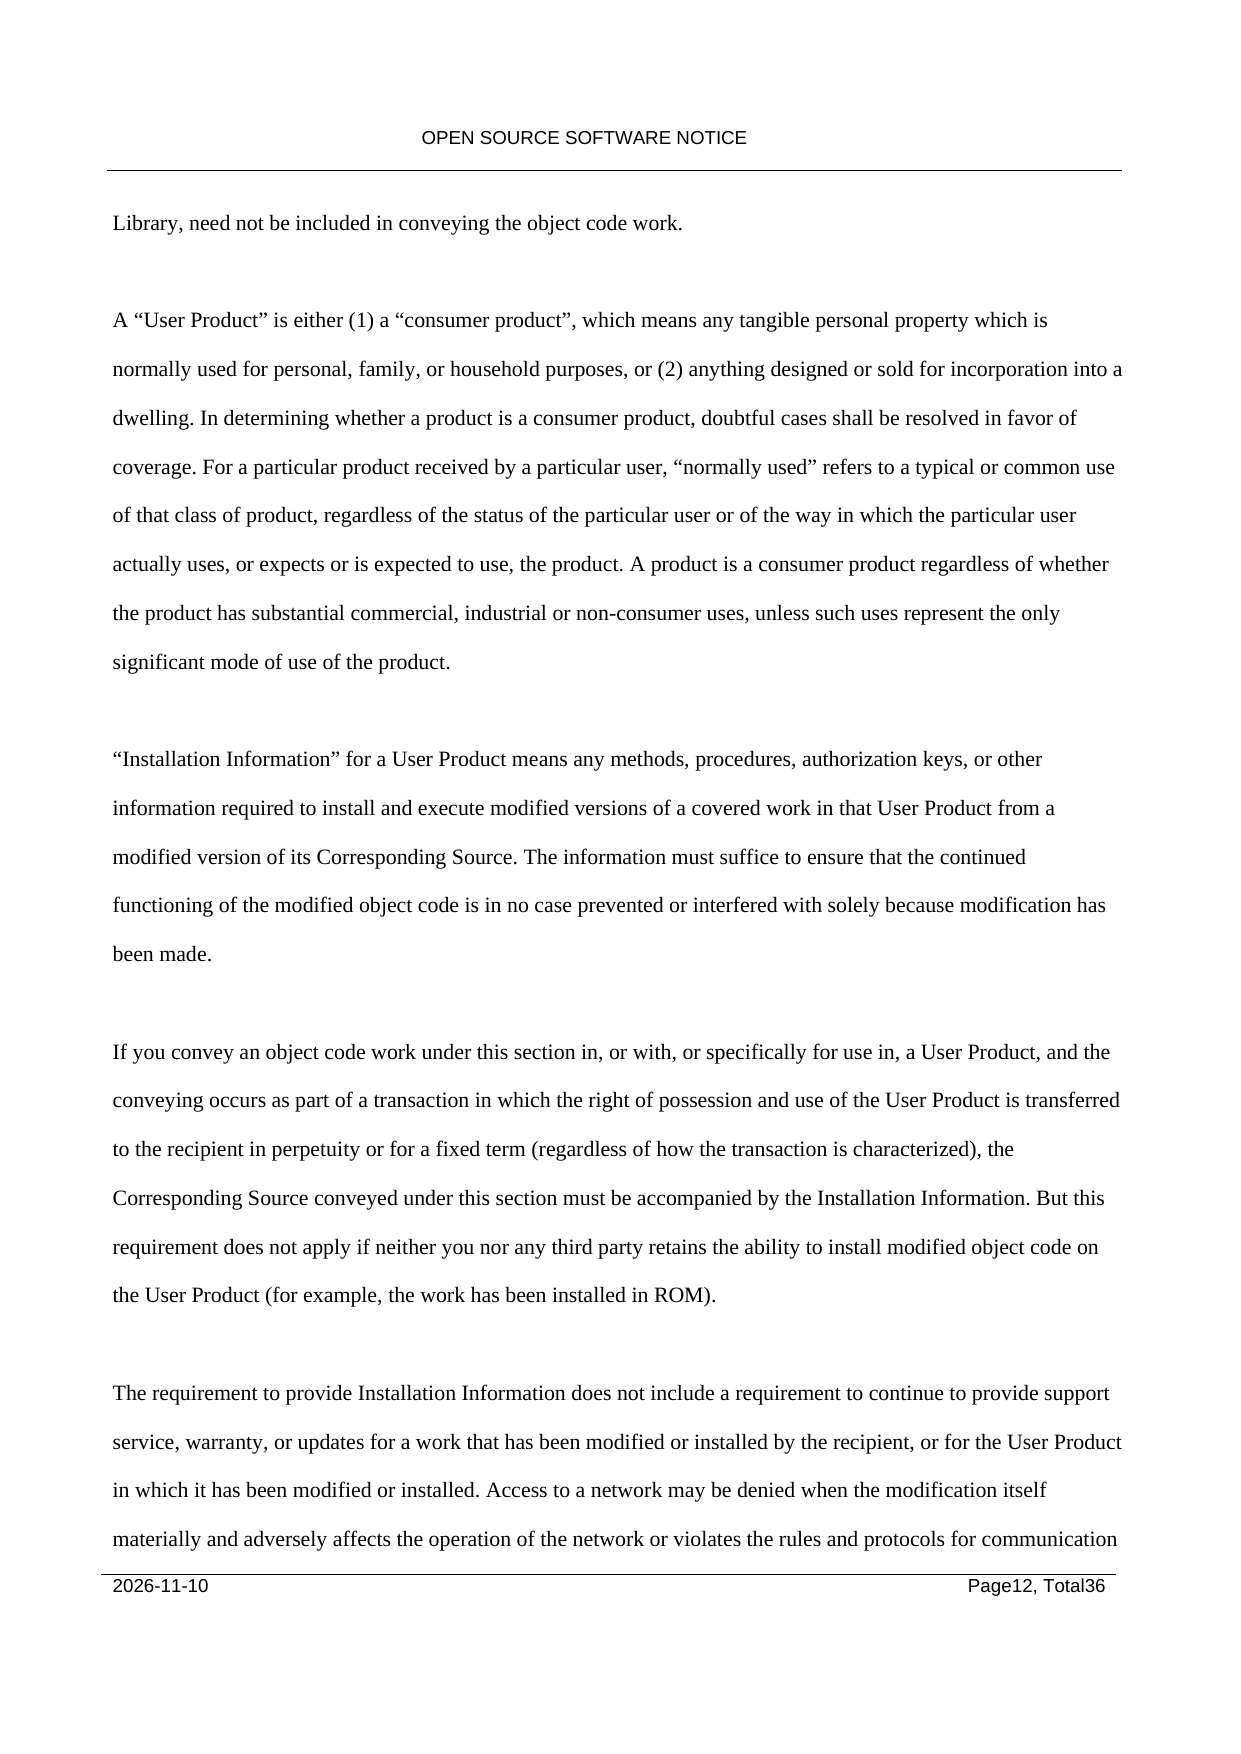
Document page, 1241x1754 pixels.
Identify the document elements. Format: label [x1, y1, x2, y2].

text [112, 206, 1128, 1555]
